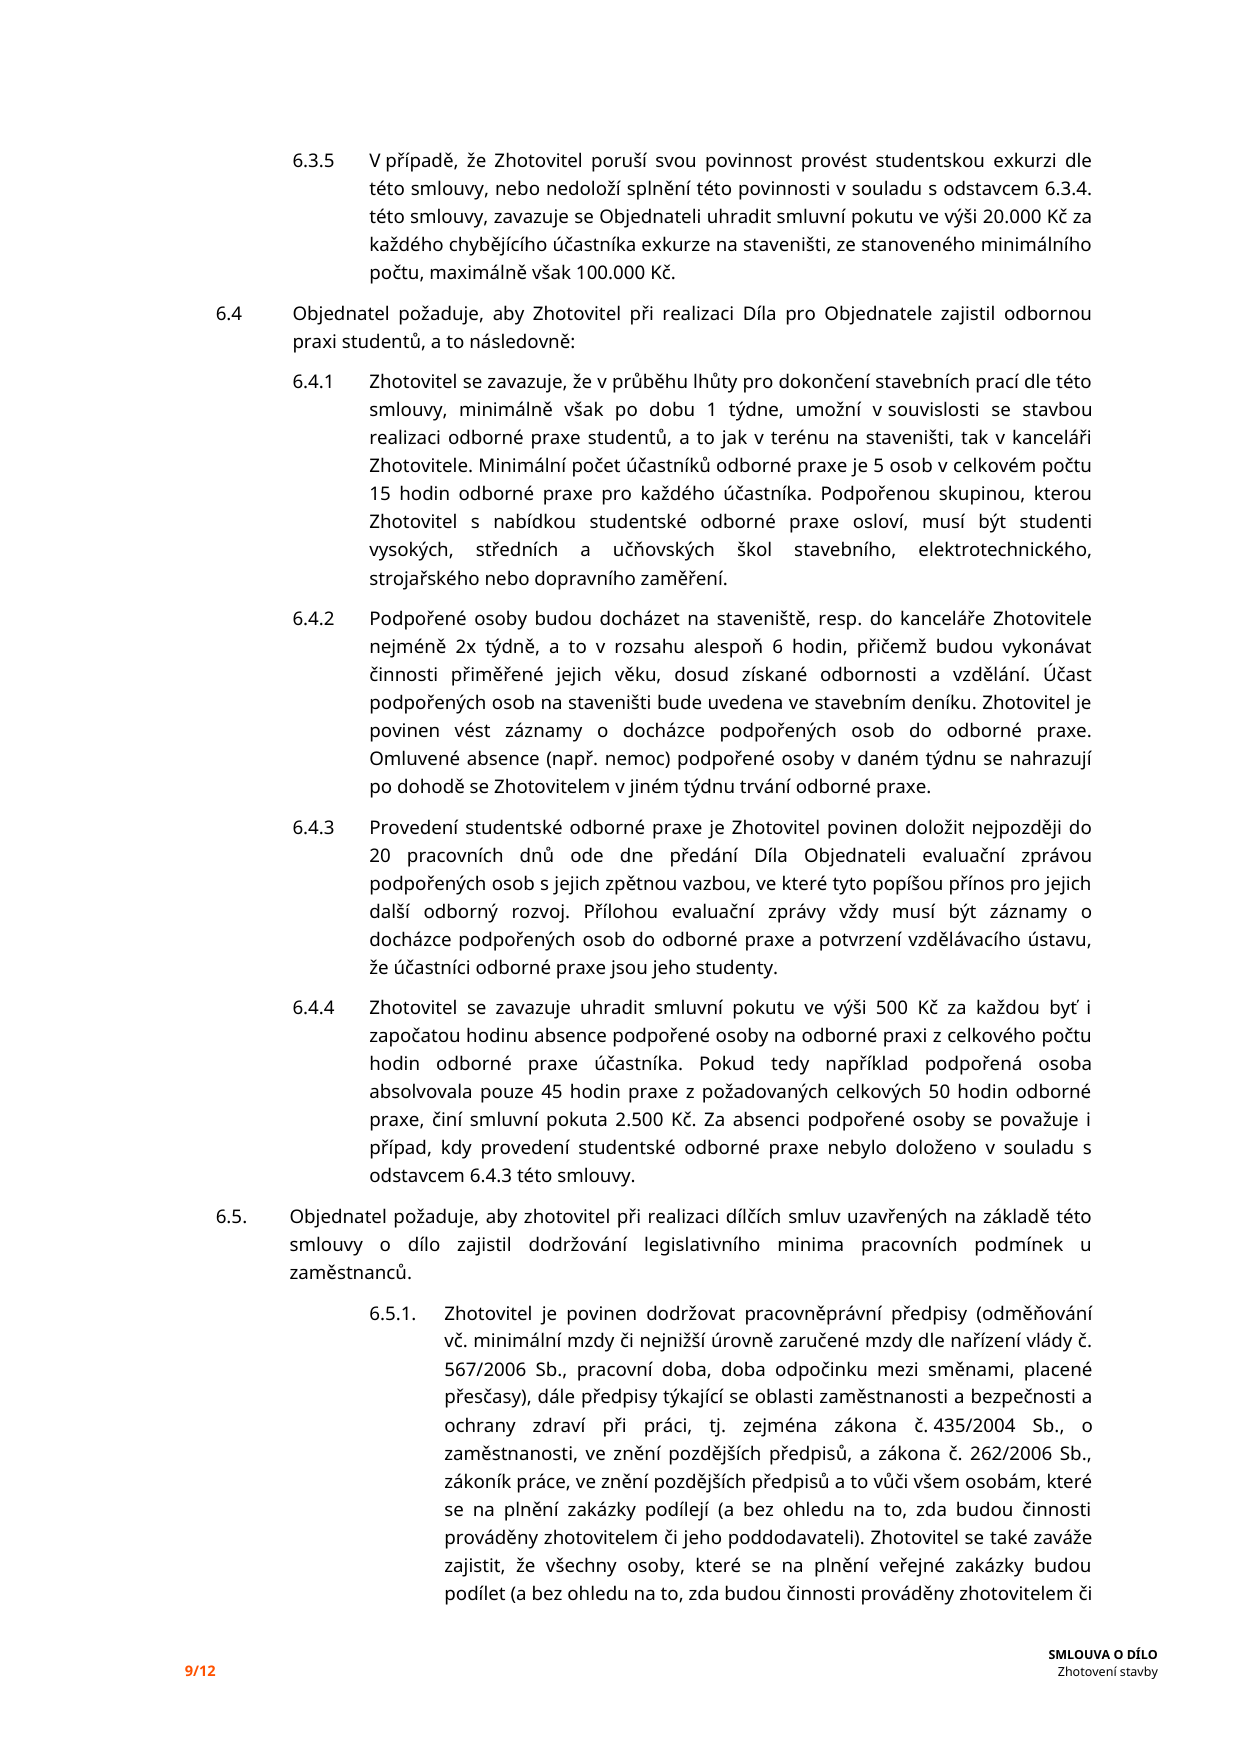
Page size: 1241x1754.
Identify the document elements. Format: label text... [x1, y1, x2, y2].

list V případě, že Zhotovitel poruší svou povinnost provést studentskou exkurzi dle této smlouvy, nebo nedoloží splnění této povinnosti v souladu s odstavcem 6.3.4. této smlouvy, zavazuje se Objednateli uhradit smluvní pokutu ve výši 20.000 Kč za každého chybějícího účastníka exkurze na staveništi, ze stanoveného minimálního počtu, maximálně však 100.000 Kč. [292, 147, 1093, 285]
list Zhotovitel se zavazuje uhradit smluvní pokutu ve výši 500 Kč za každou byť i započatou hodinu absence podpořené osoby na odborné praxi z celkového počtu hodin odborné praxe účastníka. Pokud tedy například podpořená osoba absolvovala pouze 45 hodin praxe z požadovaných celkových 50 hodin odborné praxe, činí smluvní pokuta 2.500 Kč. Za absenci podpořené osoby se považuje i případ, kdy provedení studentské odborné praxe nebylo doloženo v souladu s odstavcem 6.4.3 této smlouvy. [292, 994, 1093, 1188]
list Zhotovitel se zavazuje, že v průběhu lhůty pro dokončení stavebních prací dle této smlouvy, minimálně však po dobu 1 týdne, umožní v souvislosti se stavbou realizaci odborné praxe studentů, a to jak v terénu na staveništi, tak v kanceláři Zhotovitele. Minimální počet účastníků odborné praxe je 5 osob v celkovém počtu 15 hodin odborné praxe pro každého účastníka. Podpořenou skupinou, kterou Zhotovitel s nabídkou studentské odborné praxe osloví, musí být studenti vysokých, středních a učňovských škol stavebního, elektrotechnického, strojařského nebo dopravního zaměření. [292, 369, 1093, 590]
list Provedení studentské odborné praxe je Zhotovitel povinen doložit nejpozději do 20 pracovních dnů ode dne předání Díla Objednateli evaluační zprávou podpořených osob s jejich zpětnou vazbou, ve které tyto popíšou přínos pro jejich další odborný rozvoj. Přílohou evaluační zprávy vždy musí být záznamy o docházce podpořených osob do odborné praxe a potvrzení vzdělávacího ústavu, že účastníci odborné praxe jsou jeho studenty. [292, 814, 1093, 979]
list Objednatel požaduje, aby Zhotovitel při realizaci Díla pro Objednatele zajistil odbornou praxi studentů, a to následovně: [216, 300, 1093, 354]
list Podpořené osoby budou docházet na staveniště, resp. do kanceláře Zhotovitele nejméně 2x týdně, a to v rozsahu alespoň 6 hodin, přičemž budou vykonávat činnosti přiměřené jejich věku, dosud získané odbornosti a vzdělání. Účast podpořených osob na staveništi bude uvedena ve stavebním deníku. Zhotovitel je povinen vést záznamy o docházce podpořených osob do odborné praxe. Omluvené absence (např. nemoc) podpořené osoby v daném týdnu se nahrazují po dohodě se Zhotovitelem v jiném týdnu trvání odborné praxe. [292, 605, 1093, 799]
list Objednatel požaduje, aby zhotovitel při realizaci dílčích smluv uzavřených na základě této smlouvy o dílo zajistil dodržování legislativního minima pracovních podmínek u zaměstnanců. [216, 1203, 1093, 1285]
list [369, 1300, 1093, 1606]
